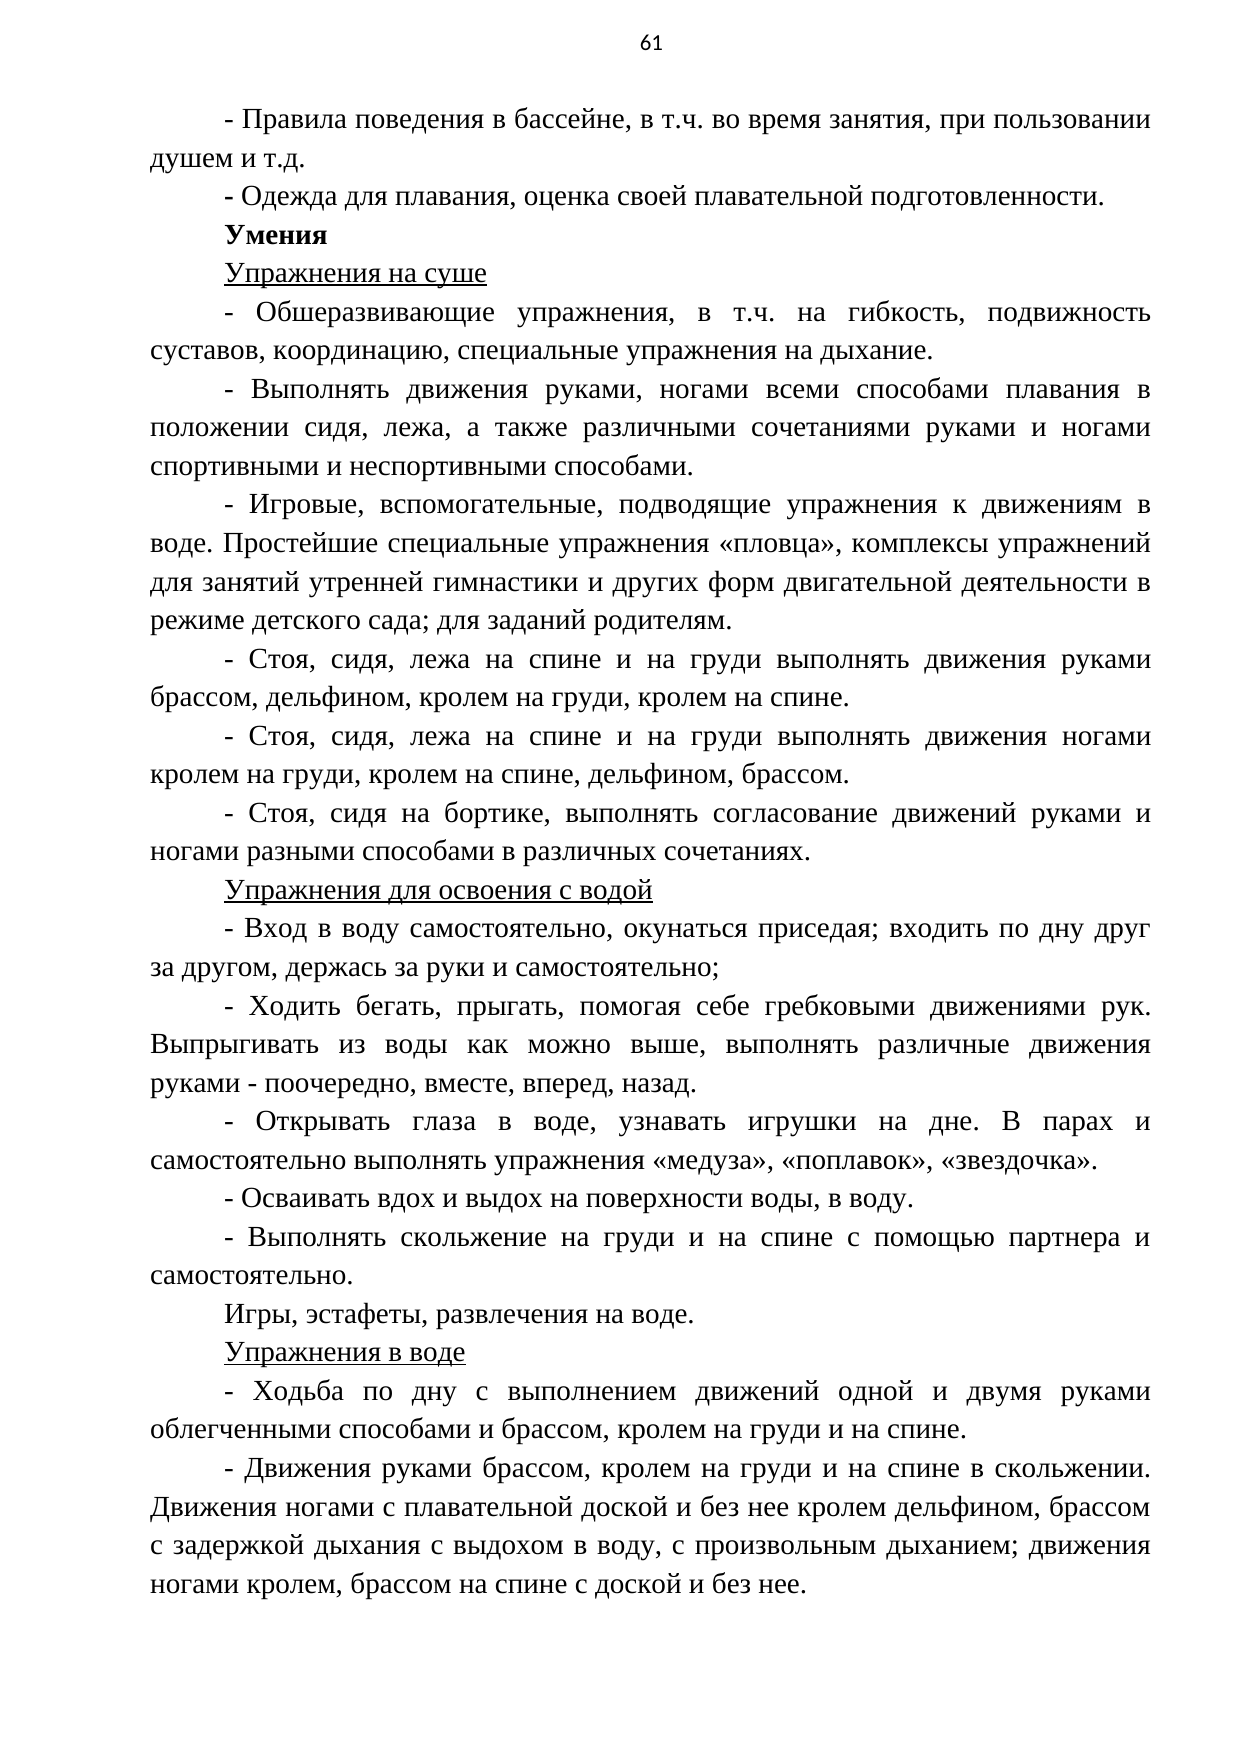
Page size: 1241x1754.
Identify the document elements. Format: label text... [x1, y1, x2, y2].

text - Движения руками брассом, кролем на груди и на спине в скольжении. Движения ногами с плавательной доской и без нее кролем дельфином, брассом с задержкой дыхания с выдохом в воду, с произвольным дыханием; движения ногами кролем, брассом на спине с доской и без нее. [150, 1450, 1152, 1599]
text - Одежда для плавания, оценка своей плавательной подготовленности. [150, 178, 1152, 212]
text - Стоя, сидя на бортике, выполнять согласование движений руками и ногами разными способами в различных сочетаниях. [150, 795, 1152, 867]
text - Правила поведения в бассейне, в т.ч. во время занятия, при пользовании душем и т.д. [150, 101, 1152, 173]
text Игры, эстафеты, развлечения на воде. [150, 1296, 1152, 1329]
text - Ходьба по дну с выполнением движений одной и двумя руками облегченными способами и брассом, кролем на груди и на спине. [150, 1373, 1152, 1445]
text - Осваивать вдох и выдох на поверхности воды, в воду. [150, 1180, 1152, 1214]
text - Обшеразвивающие упражнения, в т.ч. на гибкость, подвижность суставов, координацию, специальные упражнения на дыхание. [150, 294, 1152, 366]
text - Выполнять движения руками, ногами всеми способами плавания в положении сидя, лежа, а также различными сочетаниями руками и ногами спортивными и неспортивными способами. [150, 371, 1152, 482]
text Упражнения для освоения с водой [150, 872, 1152, 906]
text - Вход в воду самостоятельно, окунаться приседая; входить по дну друг за другом, держась за руки и самостоятельно; [150, 911, 1152, 983]
text - Ходить бегать, прыгать, помогая себе гребковыми движениями рук. Выпрыгивать из воды как можно выше, выполнять различные движения руками - поочередно, вместе, вперед, назад. [150, 988, 1152, 1098]
text Упражнения в воде [150, 1334, 1152, 1368]
text - Игровые, вспомогательные, подводящие упражнения к движениям в воде. Простейшие специальные упражнения «пловца», комплексы упражнений для занятий утренней гимнастики и других форм двигательной деятельности в режиме детского сада; для заданий родителям. [150, 487, 1152, 636]
text Умения [150, 217, 1152, 250]
text - Выполнять скольжение на груди и на спине с помощью партнера и самостоятельно. [150, 1219, 1152, 1291]
text - Стоя, сидя, лежа на спине и на груди выполнять движения руками брассом, дельфином, кролем на груди, кролем на спине. [150, 641, 1152, 713]
text - Стоя, сидя, лежа на спине и на груди выполнять движения ногами кролем на груди, кролем на спине, дельфином, брассом. [150, 718, 1152, 790]
text Упражнения на суше [150, 255, 1152, 289]
text - Открывать глаза в воде, узнавать игрушки на дне. В парах и самостоятельно выполнять упражнения «медуза», «поплавок», «звездочка». [150, 1103, 1152, 1175]
